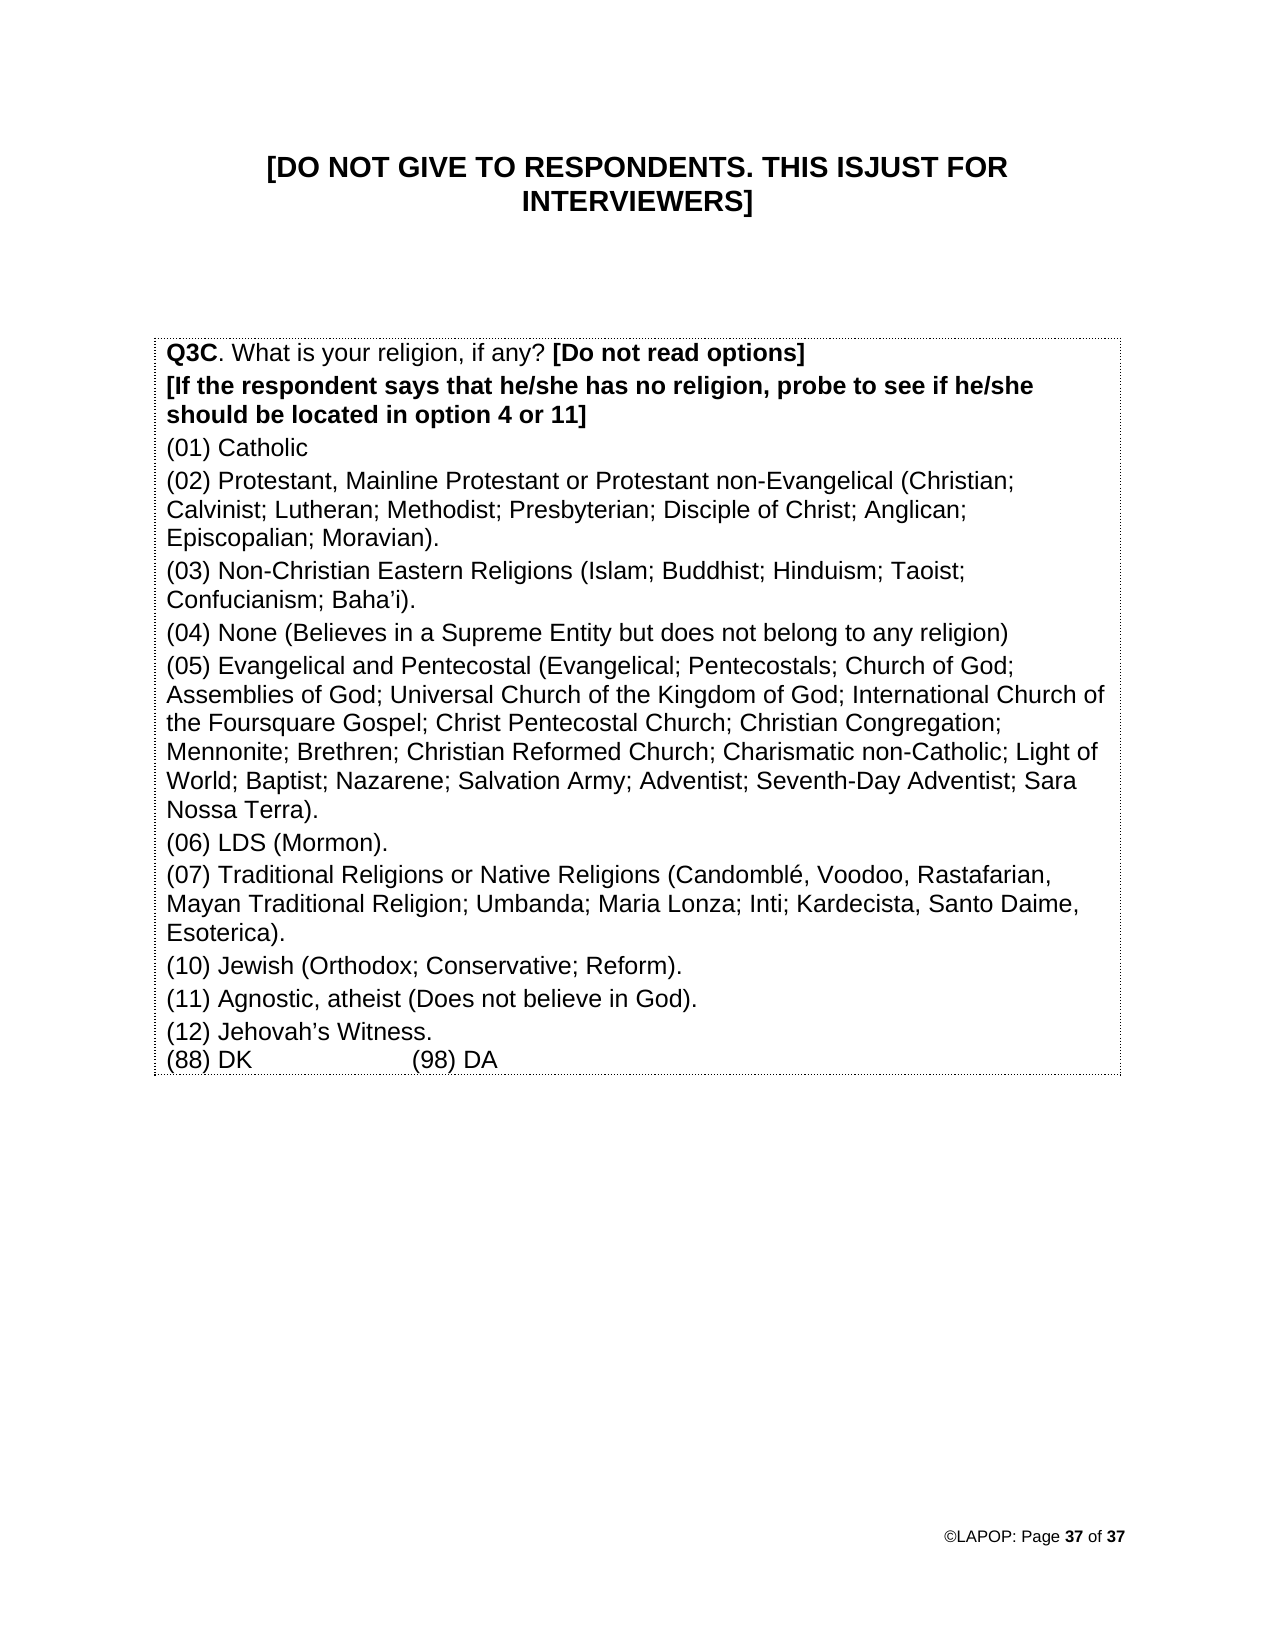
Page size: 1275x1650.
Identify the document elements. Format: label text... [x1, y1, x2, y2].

text [DO NOT GIVE TO RESPONDENTS. THIS ISJUST FOR INTERVIEWERS] [150, 150, 1125, 217]
table_header Q3C. What is your religion, if any? [Do not read options] [If the respondent says that he/she has no religion, probe to see if he/she should be located in option 4 or 11] (01) Catholic (02) Protestant, Mainline Protestant or Protestant non-Evangelical (Christian; Calvinist; Lutheran; Methodist; Presbyterian; Disciple of Christ; Anglican; Episcopalian; Moravian). (03) Non-Christian Eastern Religions (Islam; Buddhist; Hinduism; Taoist; Confucianism; Baha’i). (04) None (Believes in a Supreme Entity but does not belong to any religion) (05) Evangelical and Pentecostal (Evangelical; Pentecostals; Church of God; Assemblies of God; Universal Church of the Kingdom of God; International Church of the Foursquare Gospel; Christ Pentecostal Church; Christian Congregation; Mennonite; Brethren; Christian Reformed Church; Charismatic non-Catholic; Light of World; Baptist; Nazarene; Salvation Army; Adventist; Seventh-Day Adventist; Sara Nossa Terra). (06) LDS (Mormon). (07) Traditional Religions or Native Religions (Candomblé, Voodoo, Rastafarian, Mayan Traditional Religion; Umbanda; Maria Lonza; Inti; Kardecista, Santo Daime, Esoterica). (10) Jewish (Orthodox; Conservative; Reform). (11) Agnostic, atheist (Does not believe in God). (12) Jehovah’s Witness. (88) DK (98) DA [155, 338, 1120, 1074]
